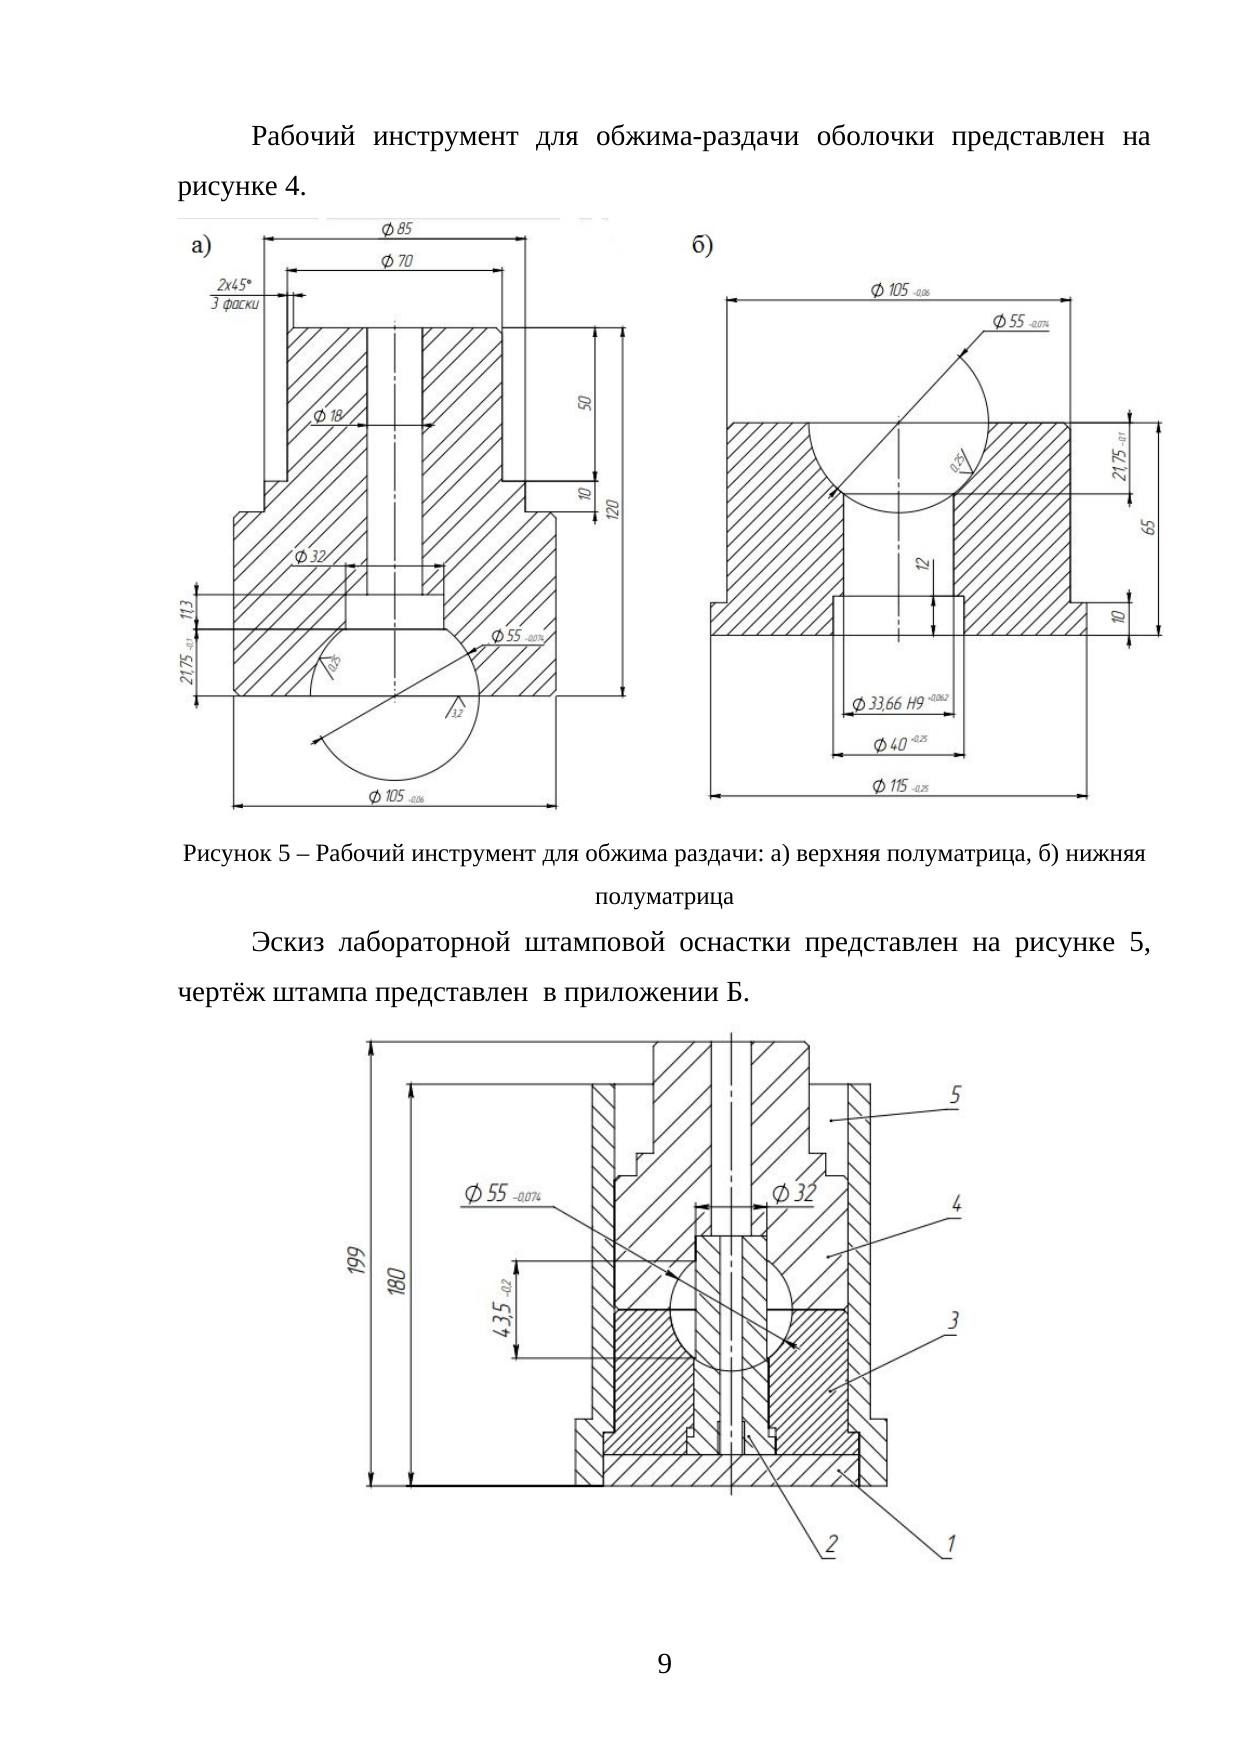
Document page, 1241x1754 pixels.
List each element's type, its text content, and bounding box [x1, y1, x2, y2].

picture [326, 1024, 1003, 1590]
text Эскиз лабораторной штамповой оснастки представлен на рисунке 5, чертёж штампа представлен в приложении Б. [177, 924, 1152, 1008]
picture [177, 218, 1185, 821]
text Рисунок 5 – Рабочий инструмент для обжима раздачи: а) верхняя полуматрица, б) нижняя полуматрица [177, 838, 1152, 909]
text Рабочий инструмент для обжима-раздачи оболочки представлен на рисунке 4. [177, 118, 1152, 202]
